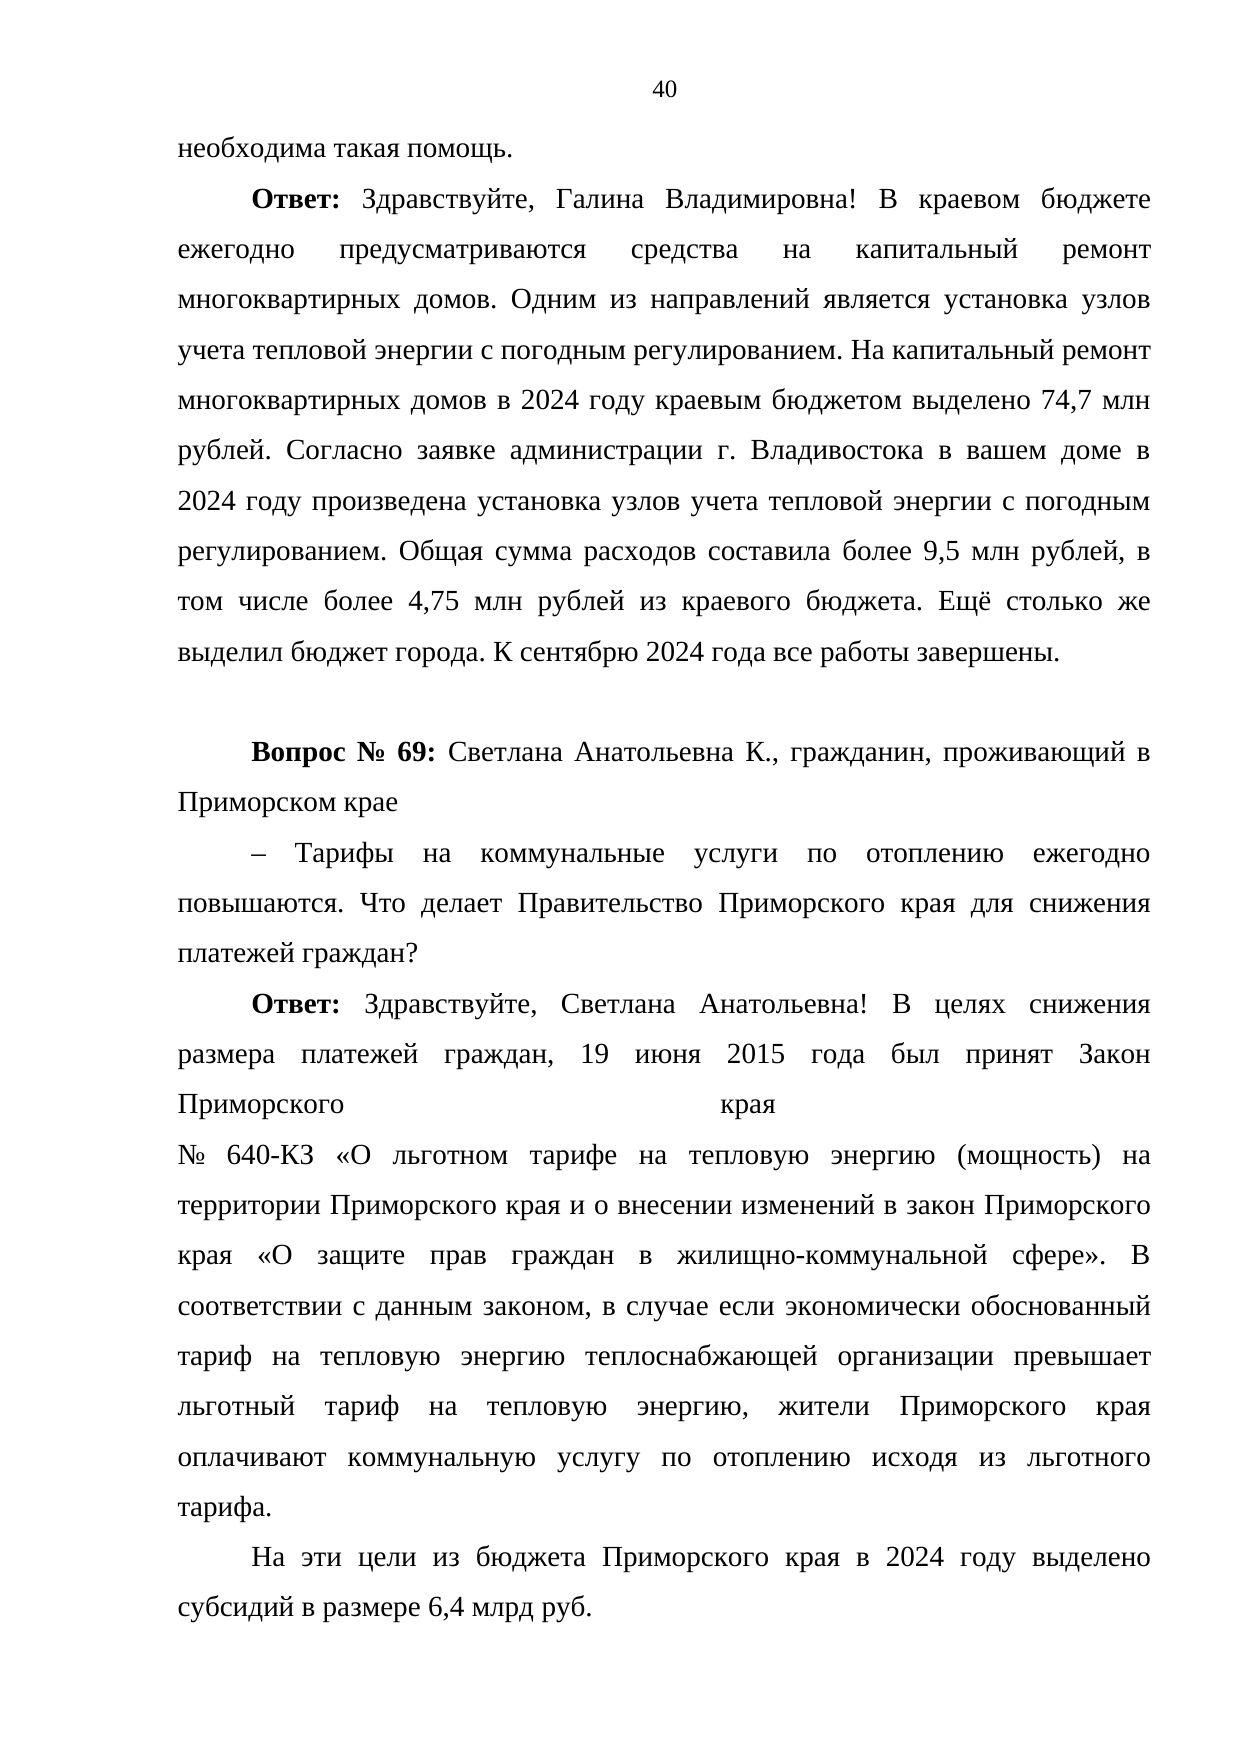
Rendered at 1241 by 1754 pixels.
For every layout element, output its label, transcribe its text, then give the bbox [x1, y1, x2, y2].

text На эти цели из бюджета Приморского края в 2024 году выделено субсидий в размере 6,4 млрд руб. [177, 1539, 1152, 1623]
text Вопрос № 69: Светлана Анатольевна К., гражданин, проживающий в Приморском крае [177, 734, 1152, 818]
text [177, 131, 1152, 164]
text – Тарифы на коммунальные услуги по отоплению ежегодно повышаются. Что делает Правительство Приморского края для снижения платежей граждан? [177, 835, 1152, 969]
text Ответ: Здравствуйте, Светлана Анатольевна! В целях снижения размера платежей граждан, 19 июня 2015 года был принят Закон Приморского края № 640-КЗ «О льготном тарифе на тепловую энергию (мощность) на территории Приморского края и о внесении изменений в закон Приморского края «О защите прав граждан в жилищно-коммунальной сфере». В соответствии с данным законом, в случае если экономически обоснованный тариф на тепловую энергию теплоснабжающей организации превышает льготный тариф на тепловую энергию, жители Приморского края оплачивают коммунальную услугу по отоплению исходя из льготного тарифа. [177, 986, 1152, 1522]
text Ответ: Здравствуйте, Галина Владимировна! В краевом бюджете ежегодно предусматриваются средства на капитальный ремонт многоквартирных домов. Одним из направлений является установка узлов учета тепловой энергии с погодным регулированием. На капитальный ремонт многоквартирных домов в 2024 году краевым бюджетом выделено 74,7 млн рублей. Согласно заявке администрации г. Владивостока в вашем доме в 2024 году произведена установка узлов учета тепловой энергии с погодным регулированием. Общая сумма расходов составила более 9,5 млн рублей, в том числе более 4,75 млн рублей из краевого бюджета. Ещё столько же выделил бюджет города. К сентябрю 2024 года все работы завершены. [177, 181, 1152, 667]
